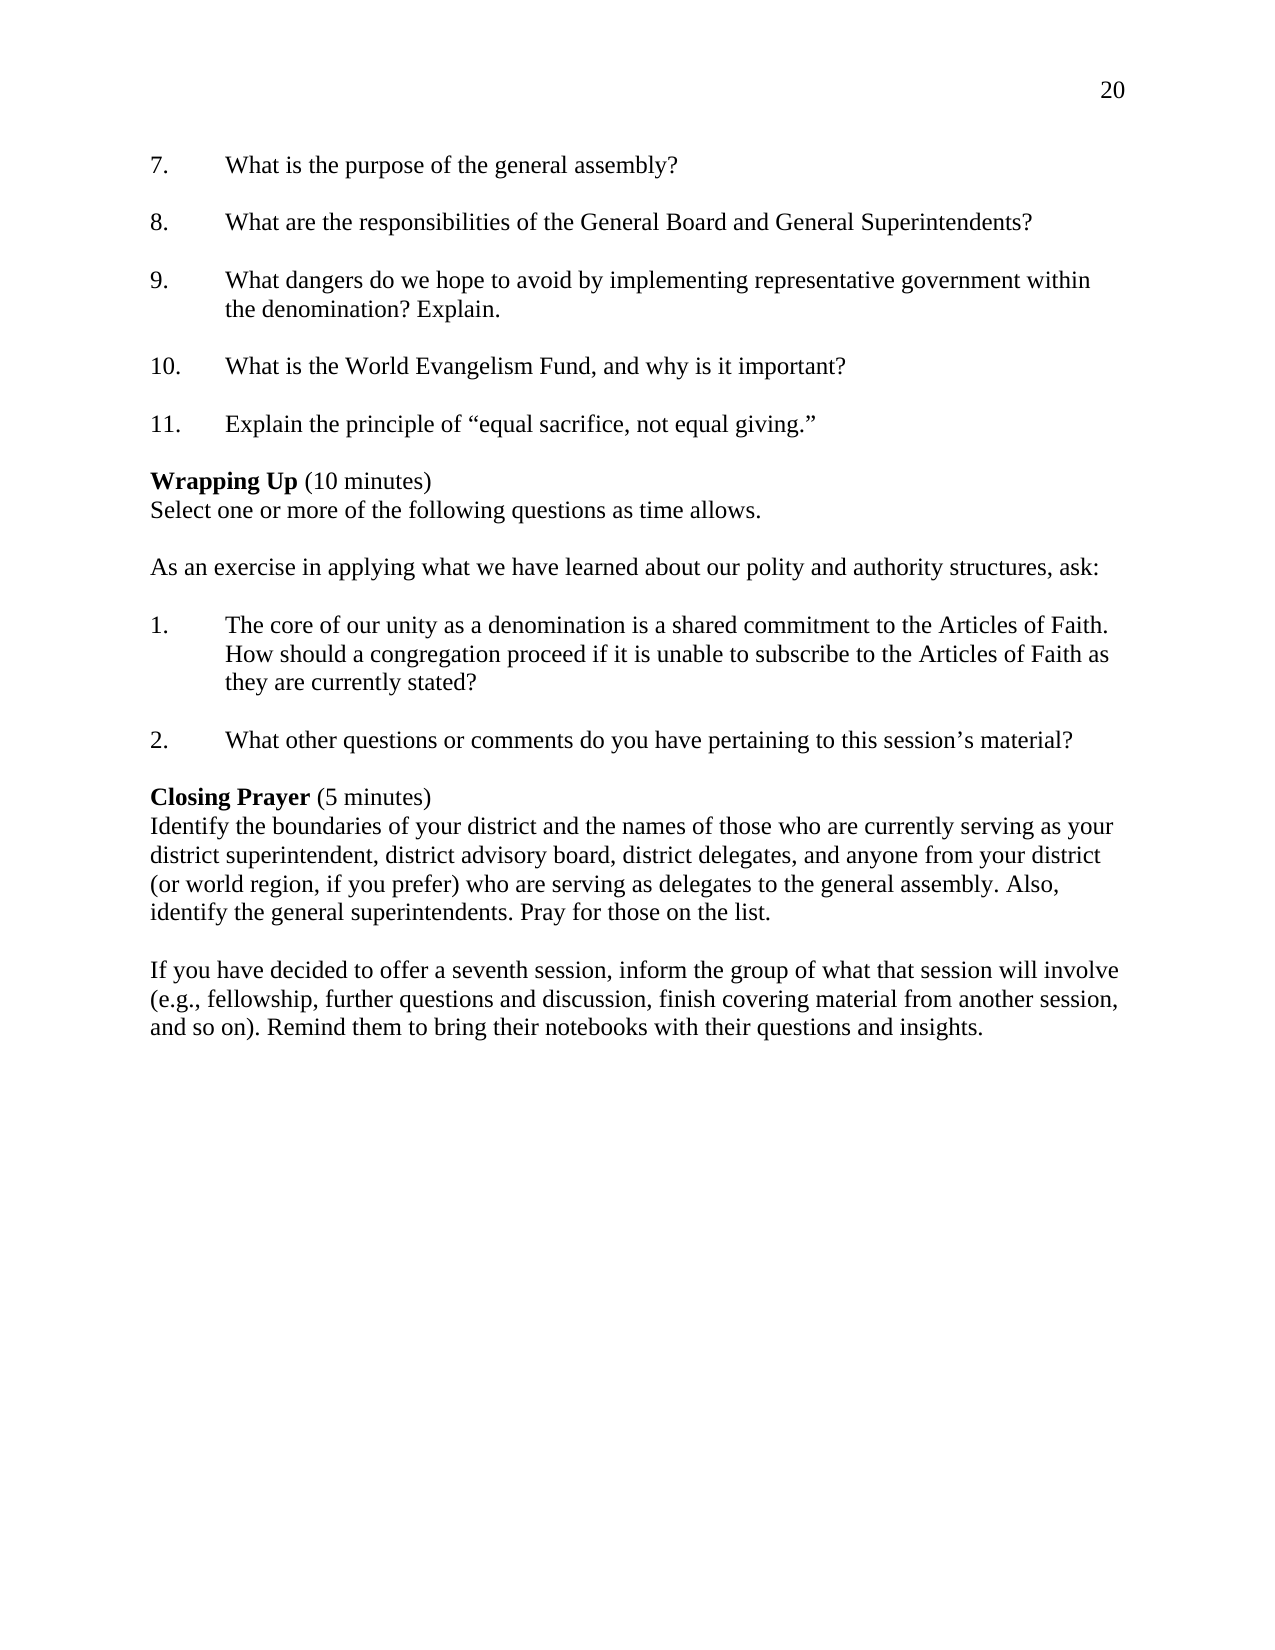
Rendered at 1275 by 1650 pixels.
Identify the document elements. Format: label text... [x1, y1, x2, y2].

text Identify the boundaries of your district and the names of those who are currently serving as your district superintendent, district advisory board, district delegates, and anyone from your district (or world region, if you prefer) who are serving as delegates to the general assembly. Also, identify the general superintendents. Pray for those on the list. [150, 811, 1125, 926]
text 7. What is the purpose of the general assembly? [150, 150, 1125, 179]
text 11. Explain the principle of “equal sacrifice, not equal giving.” [150, 409, 1125, 437]
text 1. The core of our unity as a denomination is a shared commitment to the Articles of Faith. How should a congregation proceed if it is unable to subscribe to the Articles of Faith as they are currently stated? [150, 610, 1125, 696]
text Wrapping Up (10 minutes) [150, 466, 1125, 495]
text As an exercise in applying what we have learned about our polity and authority structures, ask: [150, 552, 1125, 581]
text If you have decided to offer a seventh session, inform the group of what that session will involve (e.g., fellowship, further questions and discussion, finish covering material from another session, and so on). Remind them to bring their notebooks with their questions and insights. [150, 955, 1125, 1041]
text 2. What other questions or comments do you have pertaining to this session’s material? [150, 725, 1125, 754]
text 9. What dangers do we hope to avoid by implementing representative government within the denomination? Explain. [150, 265, 1125, 322]
text Select one or more of the following questions as time allows. [150, 495, 1125, 524]
text 8. What are the responsibilities of the General Board and General Superintendents? [150, 207, 1125, 236]
text Closing Prayer (5 minutes) [150, 782, 1125, 811]
text 10. What is the World Evangelism Fund, and why is it important? [150, 351, 1125, 380]
